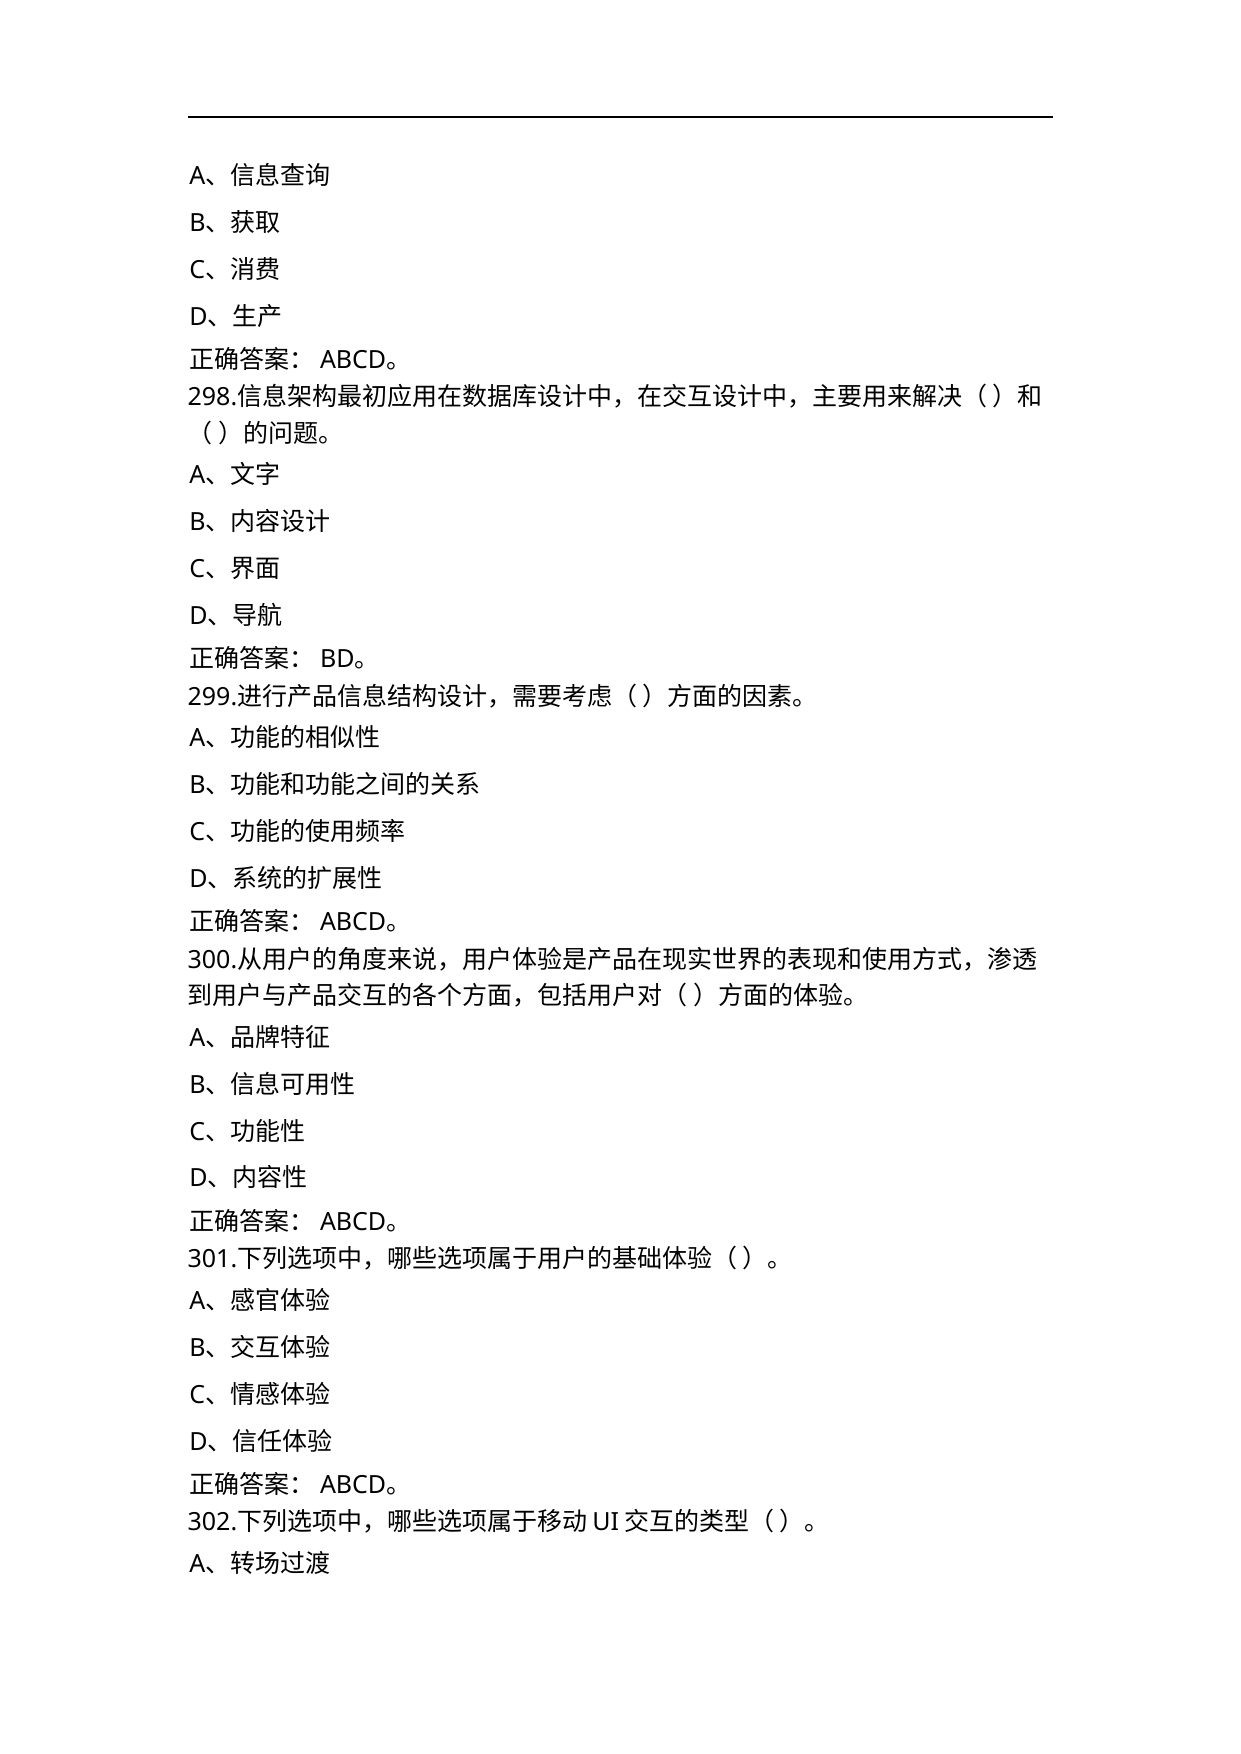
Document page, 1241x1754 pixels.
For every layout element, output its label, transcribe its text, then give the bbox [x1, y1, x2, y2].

table_cell D、导航 [188, 590, 1053, 637]
table_cell 正确答案： ABCD。 [188, 1463, 1053, 1502]
table_cell 正确答案： ABCD。 [188, 900, 1053, 939]
table_cell B、内容设计 [188, 496, 1053, 543]
text 301.下列选项中，哪些选项属于用户的基础体验（ ）。 [187, 1239, 1053, 1275]
table_cell C、情感体验 [188, 1369, 1053, 1416]
table_cell D、生产 [188, 291, 1053, 337]
table_cell D、信任体验 [188, 1416, 1053, 1462]
text 299.进行产品信息结构设计，需要考虑（ ）方面的因素。 [187, 676, 1053, 712]
table_cell D、系统的扩展性 [188, 853, 1053, 900]
table_header A、功能的相似性 [188, 713, 1053, 759]
table_header A、文字 [188, 449, 1053, 496]
table_cell B、功能和功能之间的关系 [188, 759, 1053, 806]
table_cell 正确答案： ABCD。 [188, 338, 1053, 377]
table_cell B、信息可用性 [188, 1059, 1053, 1106]
table_cell 正确答案： ABCD。 [188, 1199, 1053, 1239]
table_cell D、内容性 [188, 1153, 1053, 1199]
table_cell C、界面 [188, 543, 1053, 590]
text 300.从用户的角度来说，用户体验是产品在现实世界的表现和使用方式，渗透到用户与产品交互的各个方面，包括用户对（ ）方面的体验。 [187, 939, 1053, 1012]
table_header A、信息查询 [188, 150, 1053, 197]
table_cell C、消费 [188, 244, 1053, 291]
table_header A、品牌特征 [188, 1012, 1053, 1059]
table_cell C、功能性 [188, 1106, 1053, 1152]
text 298.信息架构最初应用在数据库设计中，在交互设计中，主要用来解决（ ）和（ ）的问题。 [187, 377, 1053, 449]
text 302.下列选项中，哪些选项属于移动UI交互的类型（ ）。 [187, 1502, 1053, 1538]
table_cell B、交互体验 [188, 1322, 1053, 1369]
table_header A、感官体验 [188, 1275, 1053, 1322]
table_cell C、功能的使用频率 [188, 806, 1053, 853]
table_header A、转场过渡 [188, 1538, 1053, 1585]
table_cell B、获取 [188, 197, 1053, 244]
table_cell 正确答案： BD。 [188, 637, 1053, 676]
